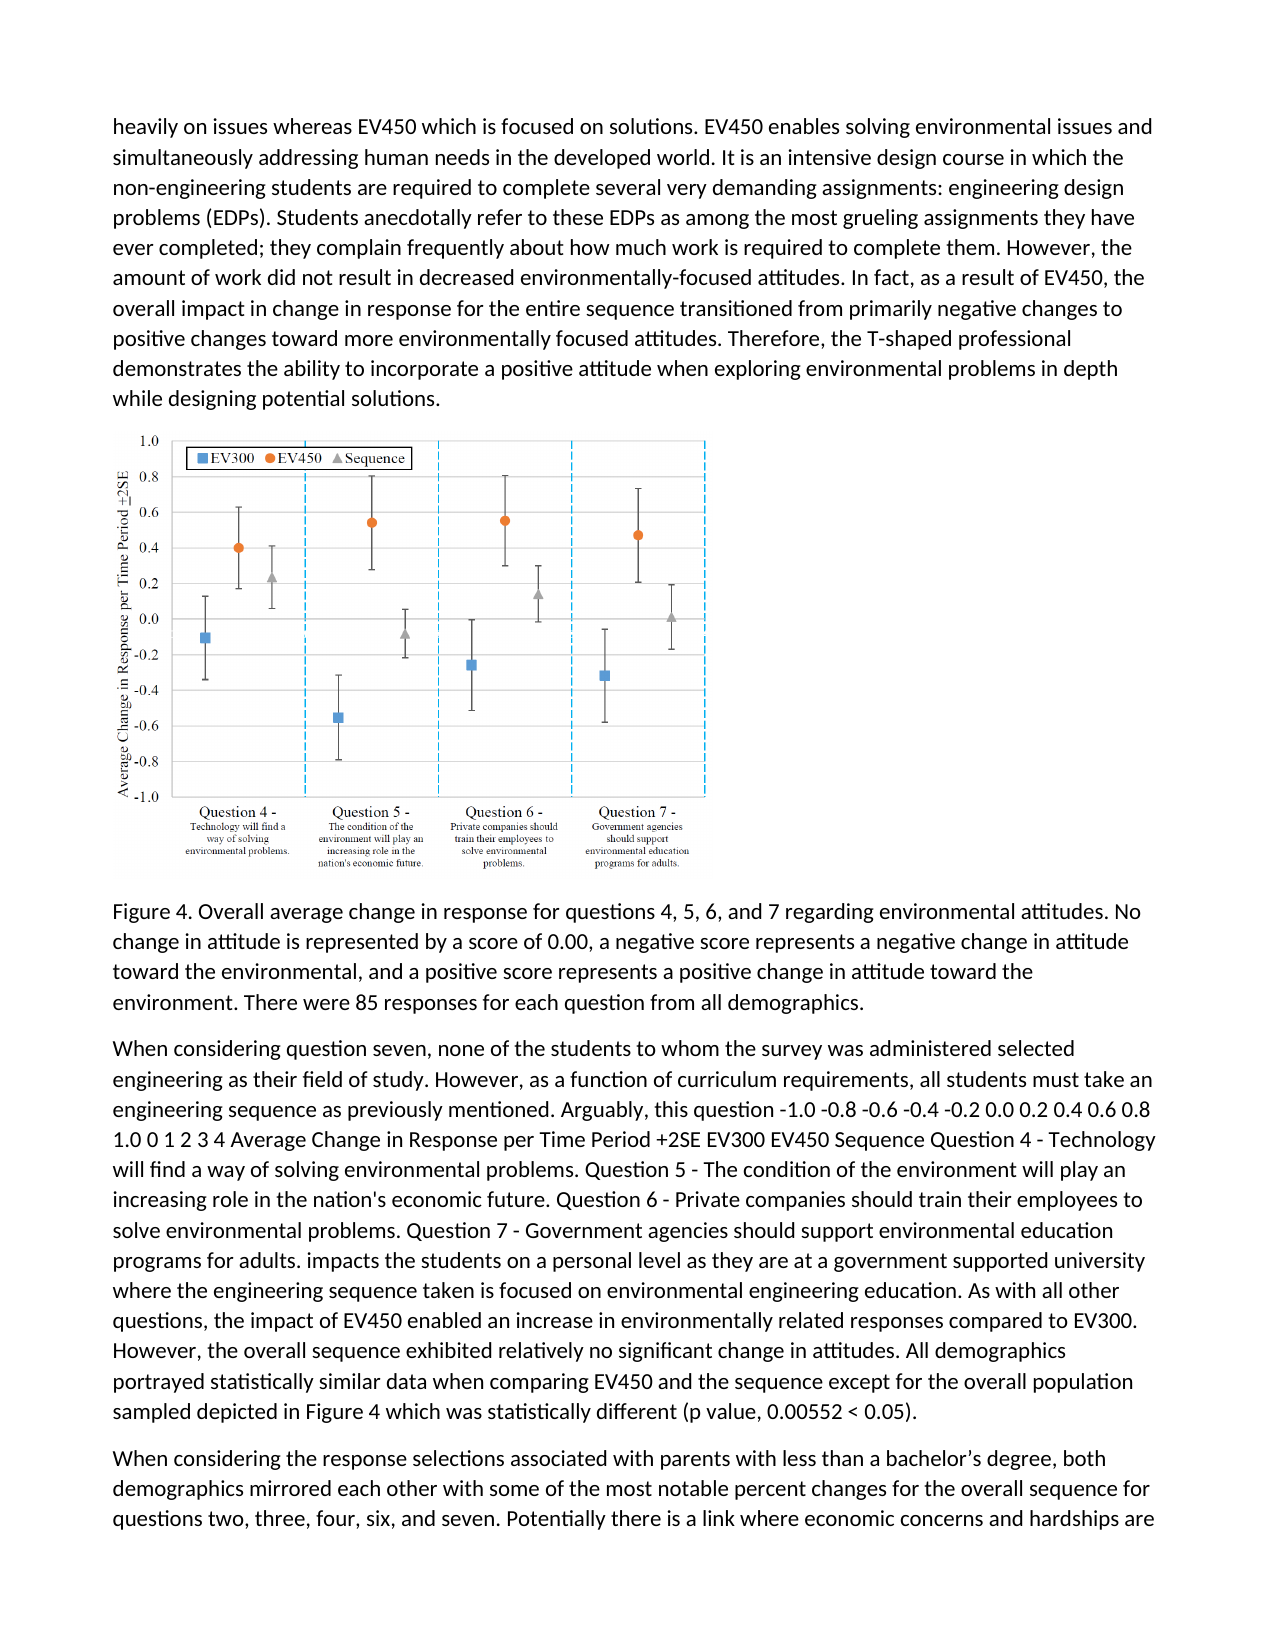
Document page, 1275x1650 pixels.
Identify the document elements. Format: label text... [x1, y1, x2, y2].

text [112, 1444, 1162, 1532]
text Figure 4. Overall average change in response for questions 4, 5, 6, and 7 regarding environmental attitudes. No change in attitude is represented by a score of 0.00, a negative score represents a negative change in attitude toward the environmental, and a positive score represents a positive change in attitude toward the environment. There were 85 responses for each question from all demographics. [112, 897, 1162, 1016]
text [112, 112, 1162, 412]
text When considering question seven, none of the students to whom the survey was administered selected engineering as their field of study. However, as a function of curriculum requirements, all students must take an engineering sequence as previously mentioned. Arguably, this question -1.0 -0.8 -0.6 -0.4 -0.2 0.0 0.2 0.4 0.6 0.8 1.0 0 1 2 3 4 Average Change in Response per Time Period +2SE EV300 EV450 Sequence Question 4 - Technology will find a way of solving environmental problems. Question 5 - The condition of the environment will play an increasing role in the nation's economic future. Question 6 - Private companies should train their employees to solve environmental problems. Question 7 - Government agencies should support environmental education programs for adults. impacts the students on a personal level as they are at a government supported university where the engineering sequence taken is focused on environmental engineering education. As with all other questions, the impact of EV450 enabled an increase in environmentally related responses compared to EV300. However, the overall sequence exhibited relatively no significant change in attitudes. All demographics portrayed statistically similar data when comparing EV450 and the sequence except for the overall population sampled depicted in Figure 4 which was statistically different (p value, 0.00552 < 0.05). [112, 1034, 1162, 1425]
